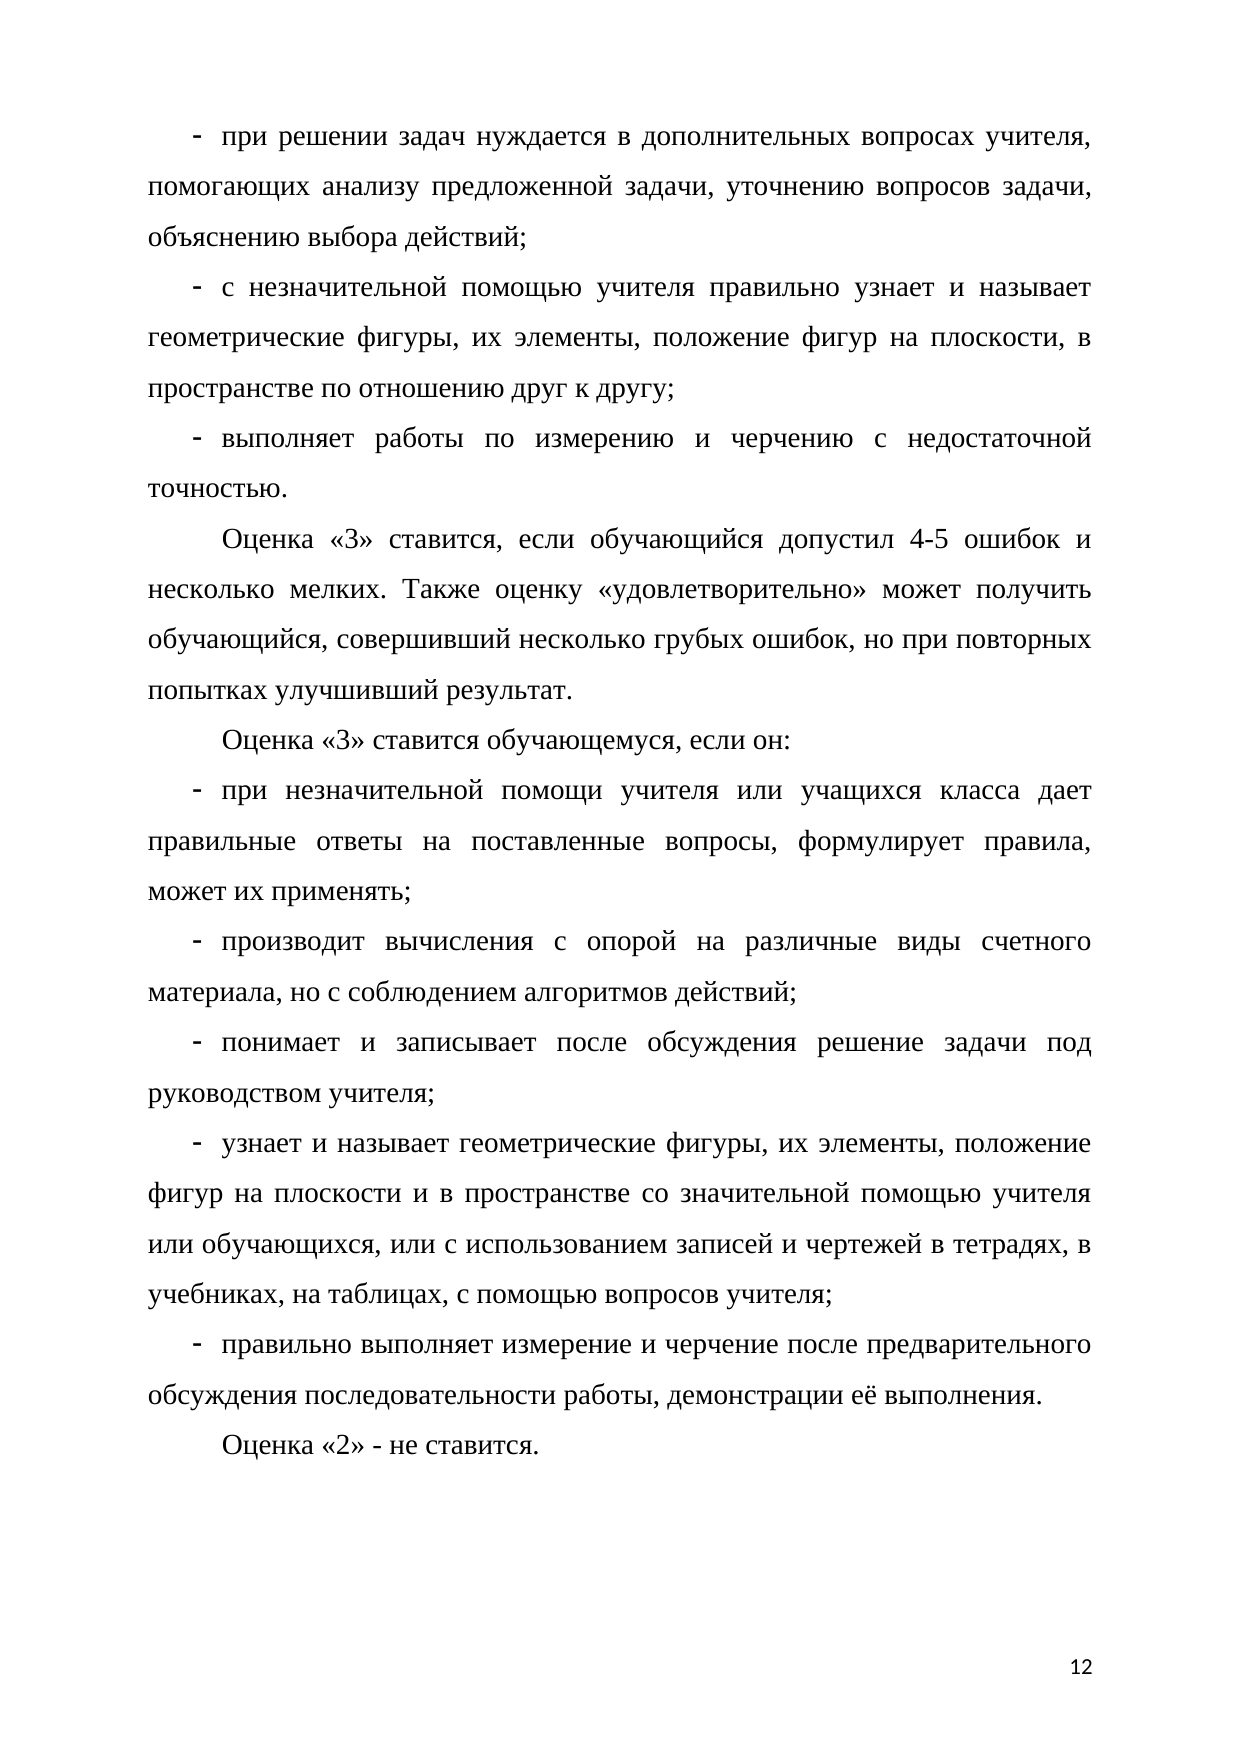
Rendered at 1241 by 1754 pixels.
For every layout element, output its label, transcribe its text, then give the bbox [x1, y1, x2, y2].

text Оценка «3» ставится обучающемуся, если он: [148, 722, 1092, 756]
list понимает и записывает после обсуждения решение задачи под руководством учителя; [148, 1024, 1092, 1108]
list при незначительной помощи учителя или учащихся класса дает правильные ответы на поставленные вопросы, формулирует правила, может их применять; [148, 772, 1092, 907]
list производит вычисления с опорой на различные виды счетного материала, но с соблюдением алгоритмов действий; [148, 923, 1092, 1007]
list правильно выполняет измерение и черчение после предварительного обсуждения последовательности работы, демонстрации её выполнения. [148, 1326, 1092, 1410]
text Оценка «2» - не ставится. [148, 1427, 1092, 1461]
list выполняет работы по измерению и черчению с недостаточной точностью. [148, 420, 1092, 504]
list при решении задач нуждается в дополнительных вопросах учителя, помогающих анализу предложенной задачи, уточнению вопросов задачи, объяснению выбора действий; [148, 118, 1092, 252]
text Оценка «3» ставится, если обучающийся допустил 4-5 ошибок и несколько мелких. Также оценку «удовлетворительно» может получить обучающийся, совершивший несколько грубых ошибок, но при повторных попытках улучшивший результат. [148, 521, 1092, 705]
list с незначительной помощью учителя правильно узнает и называет геометрические фигуры, их элементы, положение фигур на плоскости, в пространстве по отношению друг к другу; [148, 269, 1092, 403]
list узнает и называет геометрические фигуры, их элементы, положение фигур на плоскости и в пространстве со значительной помощью учителя или обучающихся, или с использованием записей и чертежей в тетрадях, в учебниках, на таблицах, с помощью вопросов учителя; [148, 1125, 1092, 1309]
